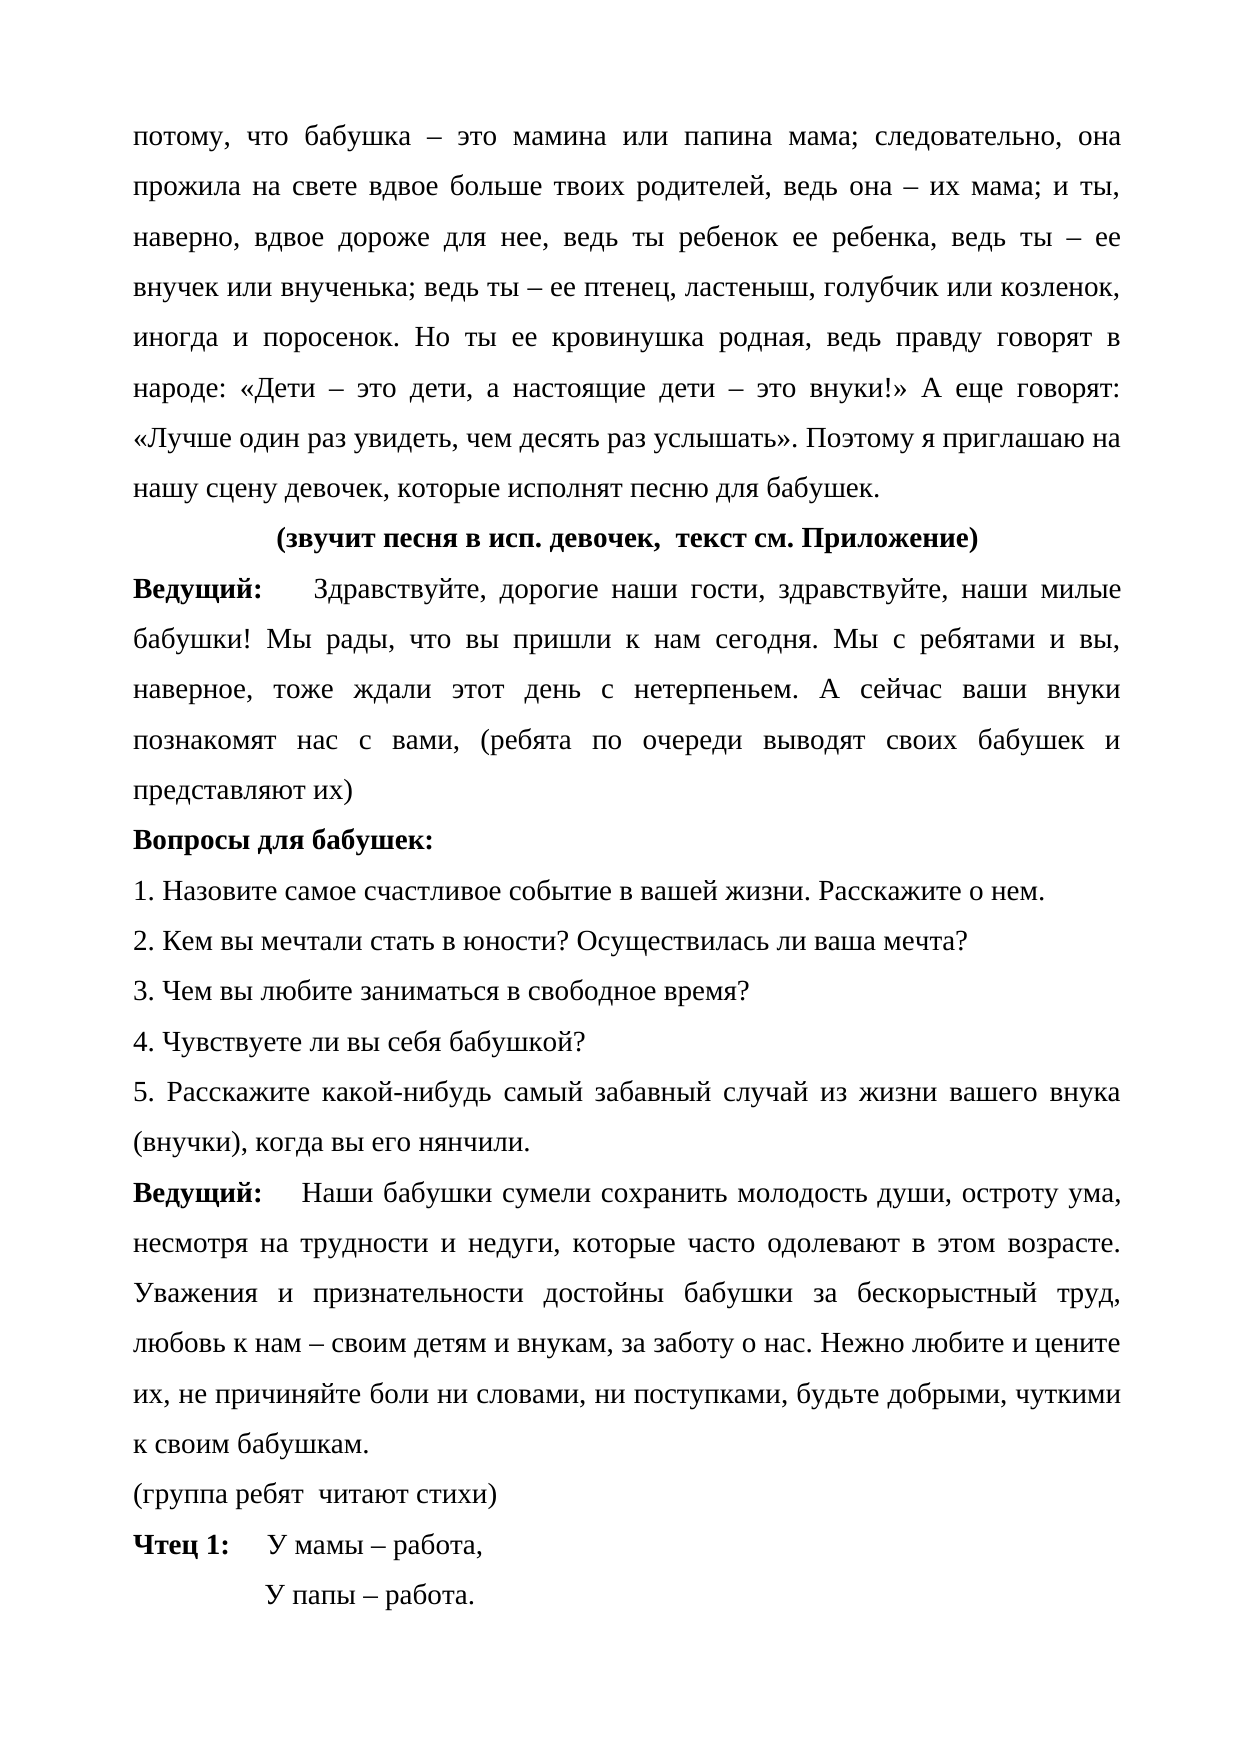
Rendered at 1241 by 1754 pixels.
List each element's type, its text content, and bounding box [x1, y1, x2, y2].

text 4. Чувствуете ли вы себя бабушкой? [133, 1024, 1122, 1057]
text 2. Кем вы мечтали стать в юности? Осуществилась ли ваша мечта? [133, 923, 1122, 957]
text (группа ребят читают стихи) [133, 1477, 1122, 1510]
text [133, 118, 1122, 504]
text 5. Расскажите какой-нибудь самый забавный случай из жизни вашего внука (внучки), когда вы его нянчили. [133, 1074, 1122, 1158]
text (звучит песня в исп. девочек, текст см. Приложение) [133, 521, 1122, 554]
text Вопросы для бабушек: [133, 822, 1122, 856]
text Чтец 1: У мамы – работа, [133, 1527, 1122, 1560]
text У папы – работа. [133, 1577, 1122, 1611]
text Ведущий: Наши бабушки сумели сохранить молодость души, остроту ума, несмотря на трудности и недуги, которые часто одолевают в этом возрасте. Уважения и признательности достойны бабушки за бескорыстный труд, любовь к нам – своим детям и внукам, за заботу о нас. Нежно любите и цените их, не причиняйте боли ни словами, ни поступками, будьте добрыми, чуткими к своим бабушкам. [133, 1175, 1122, 1460]
text 1. Назовите самое счастливое событие в вашей жизни. Расскажите о нем. [133, 873, 1122, 906]
text Ведущий: Здравствуйте, дорогие наши гости, здравствуйте, наши милые бабушки! Мы рады, что вы пришли к нам сегодня. Мы с ребятами и вы, наверное, тоже ждали этот день с нетерпеньем. А сейчас ваши внуки познакомят нас с вами, (ребята по очереди выводят своих бабушек и представляют их) [133, 571, 1122, 806]
text 3. Чем вы любите заниматься в свободное время? [133, 973, 1122, 1007]
